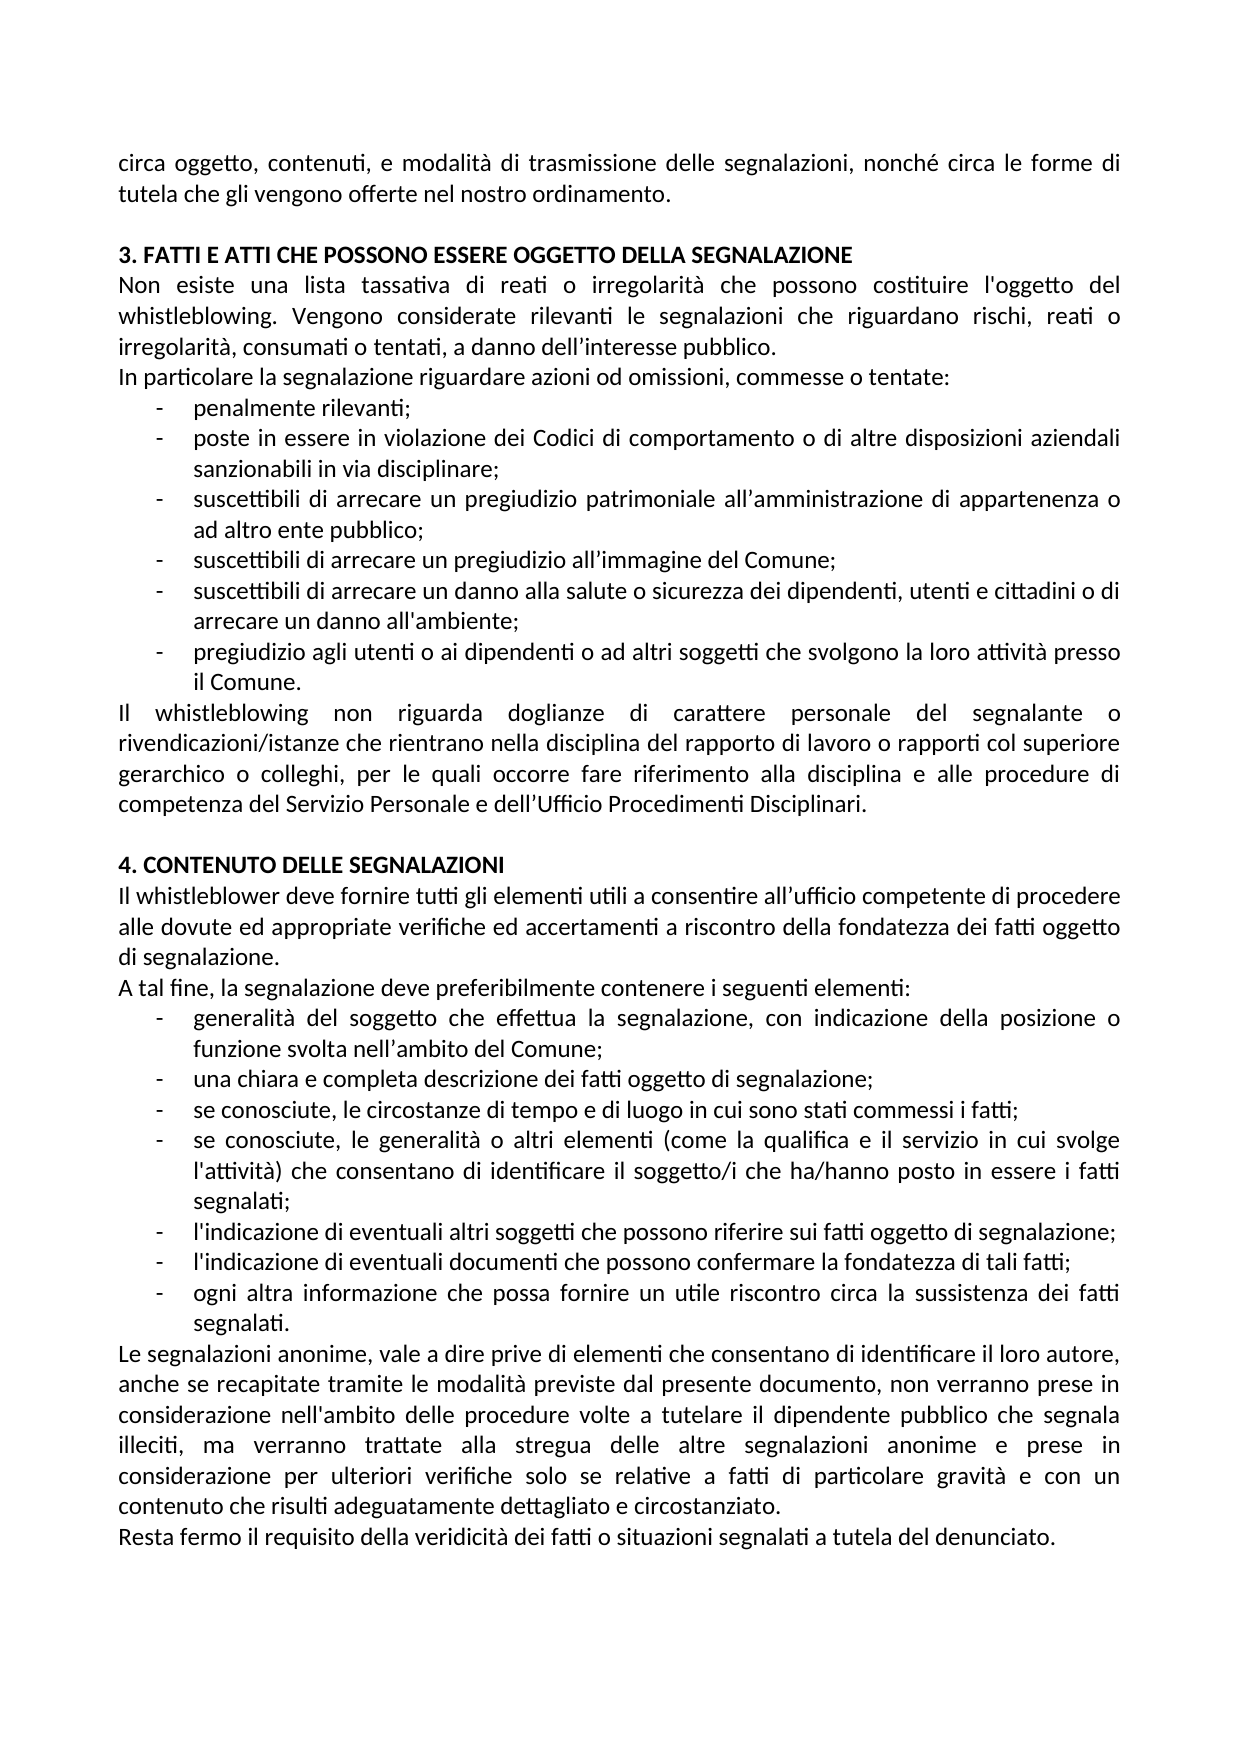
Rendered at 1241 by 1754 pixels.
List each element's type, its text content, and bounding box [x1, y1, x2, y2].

list se conosciute, le circostanze di tempo e di luogo in cui sono stati commessi i fatti; [156, 1094, 1122, 1124]
text Il whistleblower deve fornire tutti gli elementi utili a consentire all’ufficio competente di procedere alle dovute ed appropriate verifiche ed accertamenti a riscontro della fondatezza dei fatti oggetto di segnalazione. [118, 880, 1122, 972]
list se conosciute, le generalità o altri elementi (come la qualifica e il servizio in cui svolge l'attività) che consentano di identificare il soggetto/i che ha/hanno posto in essere i fatti segnalati; [156, 1124, 1122, 1216]
text In particolare la segnalazione riguardare azioni od omissioni, commesse o tentate: [118, 361, 1122, 392]
list una chiara e completa descrizione dei fatti oggetto di segnalazione; [156, 1063, 1122, 1094]
text Non esiste una lista tassativa di reati o irregolarità che possono costituire l'oggetto del whistleblowing. Vengono considerate rilevanti le segnalazioni che riguardano rischi, reati o irregolarità, consumati o tentati, a danno dell’interesse pubblico. [118, 270, 1122, 361]
list penalmente rilevanti; [156, 392, 1122, 422]
list 3. FATTI E ATTI CHE POSSONO ESSERE OGGETTO DELLA SEGNALAZIONE [118, 239, 1122, 270]
text Resta fermo il requisito della veridicità dei fatti o situazioni segnalati a tutela del denunciato. [118, 1521, 1122, 1552]
list l'indicazione di eventuali documenti che possono confermare la fondatezza di tali fatti; [156, 1246, 1122, 1277]
text Il whistleblowing non riguarda doglianze di carattere personale del segnalante o rivendicazioni/istanze che rientrano nella disciplina del rapporto di lavoro o rapporti col superiore gerarchico o colleghi, per le quali occorre fare riferimento alla disciplina e alle procedure di competenza del Servizio Personale e dell’Ufficio Procedimenti Disciplinari. [118, 697, 1122, 819]
list poste in essere in violazione dei Codici di comportamento o di altre disposizioni aziendali sanzionabili in via disciplinare; [156, 422, 1122, 483]
list generalità del soggetto che effettua la segnalazione, con indicazione della posizione o funzione svolta nell’ambito del Comune; [156, 1002, 1122, 1063]
list ogni altra informazione che possa fornire un utile riscontro circa la sussistenza dei fatti segnalati. [156, 1277, 1122, 1338]
list suscettibili di arrecare un pregiudizio all’immagine del Comune; [156, 544, 1122, 575]
list pregiudizio agli utenti o ai dipendenti o ad altri soggetti che svolgono la loro attività presso il Comune. [156, 636, 1122, 697]
list 4. CONTENUTO DELLE SEGNALAZIONI [118, 849, 1122, 880]
list l'indicazione di eventuali altri soggetti che possono riferire sui fatti oggetto di segnalazione; [156, 1216, 1122, 1246]
list suscettibili di arrecare un pregiudizio patrimoniale all’amministrazione di appartenenza o ad altro ente pubblico; [156, 483, 1122, 544]
list suscettibili di arrecare un danno alla salute o sicurezza dei dipendenti, utenti e cittadini o di arrecare un danno all'ambiente; [156, 575, 1122, 636]
text A tal fine, la segnalazione deve preferibilmente contenere i seguenti elementi: [118, 972, 1122, 1002]
text Le segnalazioni anonime, vale a dire prive di elementi che consentano di identificare il loro autore, anche se recapitate tramite le modalità previste dal presente documento, non verranno prese in considerazione nell'ambito delle procedure volte a tutelare il dipendente pubblico che segnala illeciti, ma verranno trattate alla stregua delle altre segnalazioni anonime e prese in considerazione per ulteriori verifiche solo se relative a fatti di particolare gravità e con un contenuto che risulti adeguatamente dettagliato e circostanziato. [118, 1338, 1122, 1521]
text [118, 148, 1122, 209]
